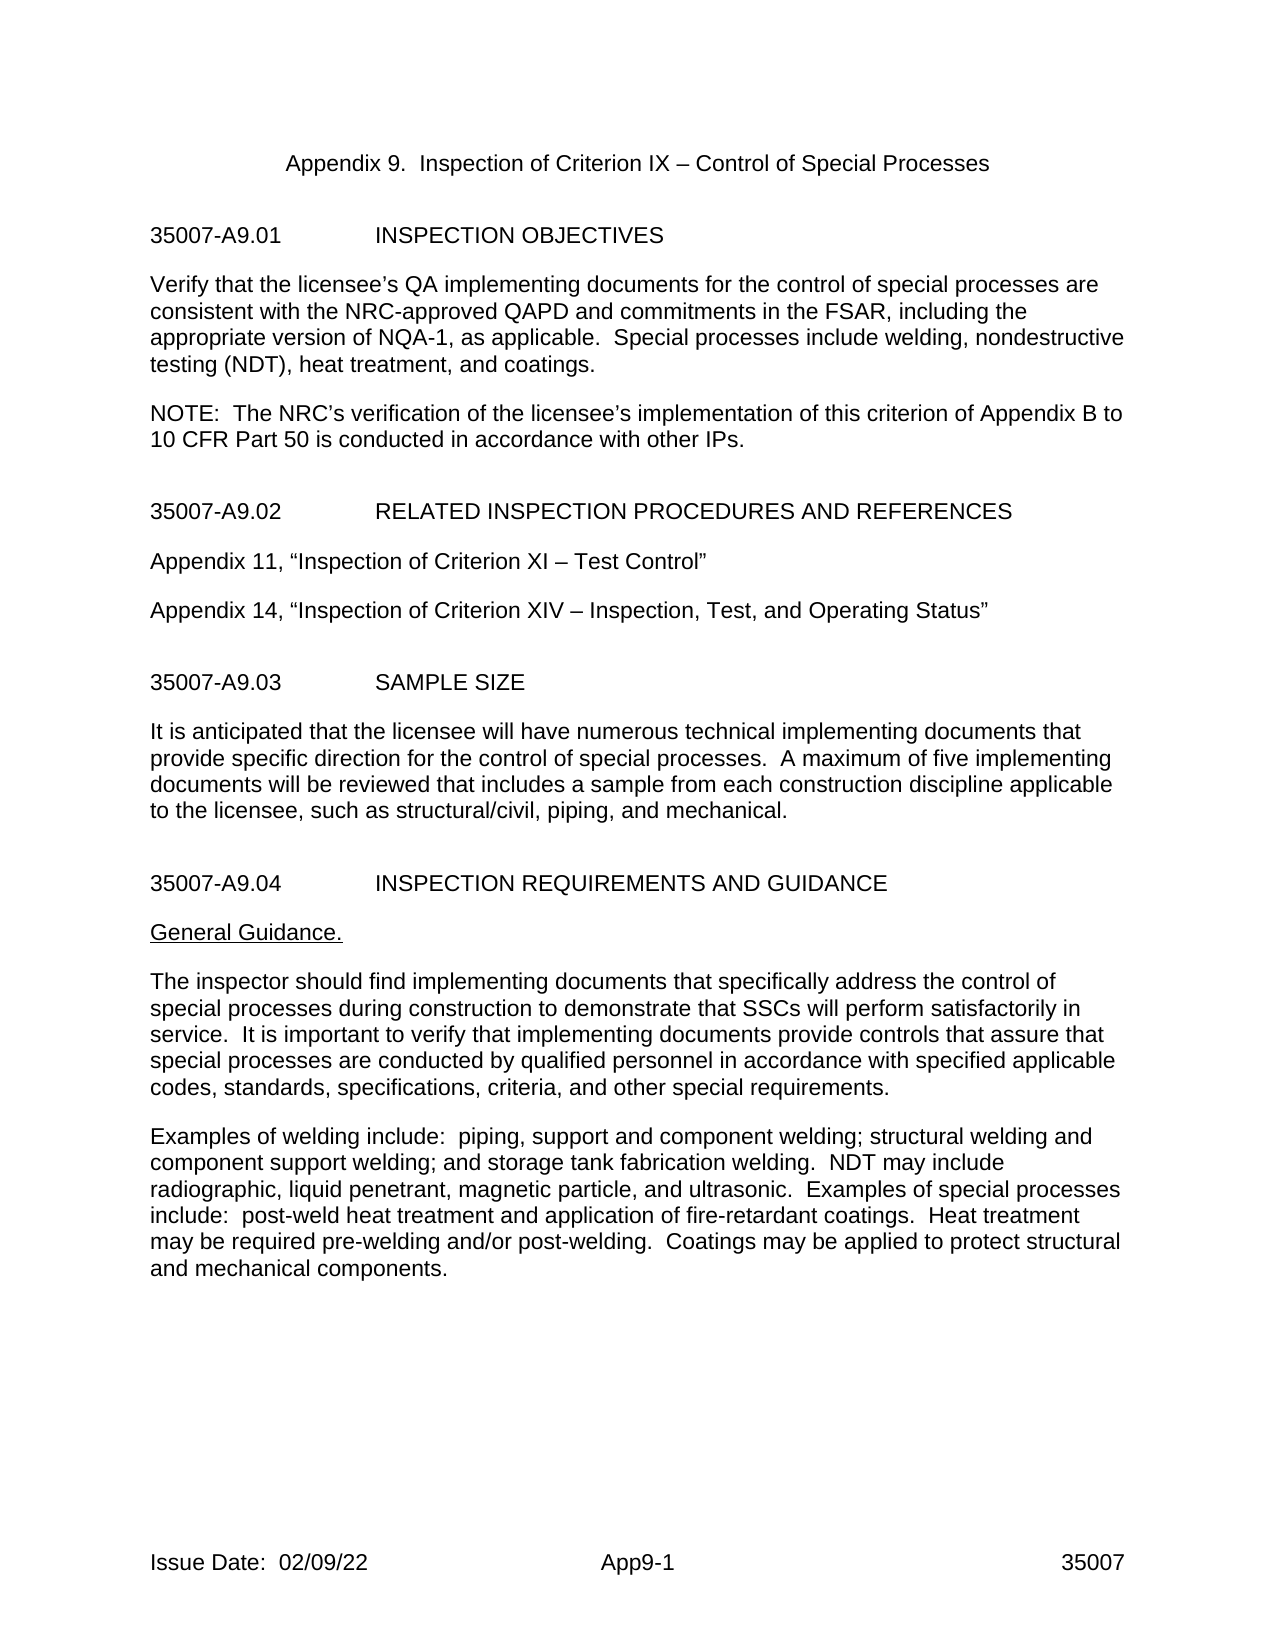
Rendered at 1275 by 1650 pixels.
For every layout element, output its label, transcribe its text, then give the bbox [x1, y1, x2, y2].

text Appendix 11, “Inspection of Criterion XI – Test Control” [150, 548, 1125, 574]
subtitle Appendix 9. Inspection of Criterion IX – Control of Special Processes [150, 150, 1125, 176]
subtitle 35007-A9.02 RELATED INSPECTION PROCEDURES AND REFERENCES [150, 498, 1125, 525]
text Examples of welding include: piping, support and component welding; structural welding and component support welding; and storage tank fabrication welding. NDT may include radiographic, liquid penetrant, magnetic particle, and ultrasonic. Examples of special processes include: post-weld heat treatment and application of fire-retardant coatings. Heat treatment may be required pre-welding and/or post-welding. Coatings may be applied to protect structural and mechanical components. [150, 1123, 1125, 1281]
subtitle 35007-A9.01 INSPECTION OBJECTIVES [150, 222, 1125, 248]
subtitle 35007-A9.03 SAMPLE SIZE [150, 669, 1125, 695]
text Appendix 14, “Inspection of Criterion XIV – Inspection, Test, and Operating Status” [150, 597, 1125, 623]
text It is anticipated that the licensee will have numerous technical implementing documents that provide specific direction for the control of special processes. A maximum of five implementing documents will be reviewed that includes a sample from each construction discipline applicable to the licensee, such as structural/civil, piping, and mechanical. [150, 718, 1125, 824]
text The inspector should find implementing documents that specifically address the control of special processes during construction to demonstrate that SSCs will perform satisfactorily in service. It is important to verify that implementing documents provide controls that assure that special processes are conducted by qualified personnel in accordance with specified applicable codes, standards, specifications, criteria, and other special requirements. [150, 968, 1125, 1100]
text NOTE: The NRC’s verification of the licensee’s implementation of this criterion of Appendix B to 10 CFR Part 50 is conducted in accordance with other IPs. [150, 400, 1125, 452]
subtitle 35007-A9.04 INSPECTION REQUIREMENTS AND GUIDANCE [150, 869, 1125, 896]
text General Guidance. [150, 919, 1125, 945]
text Verify that the licensee’s QA implementing documents for the control of special processes are consistent with the NRC-approved QAPD and commitments in the FSAR, including the appropriate version of NQA-1, as applicable. Special processes include welding, nondestructive testing (NDT), heat treatment, and coatings. [150, 271, 1125, 377]
